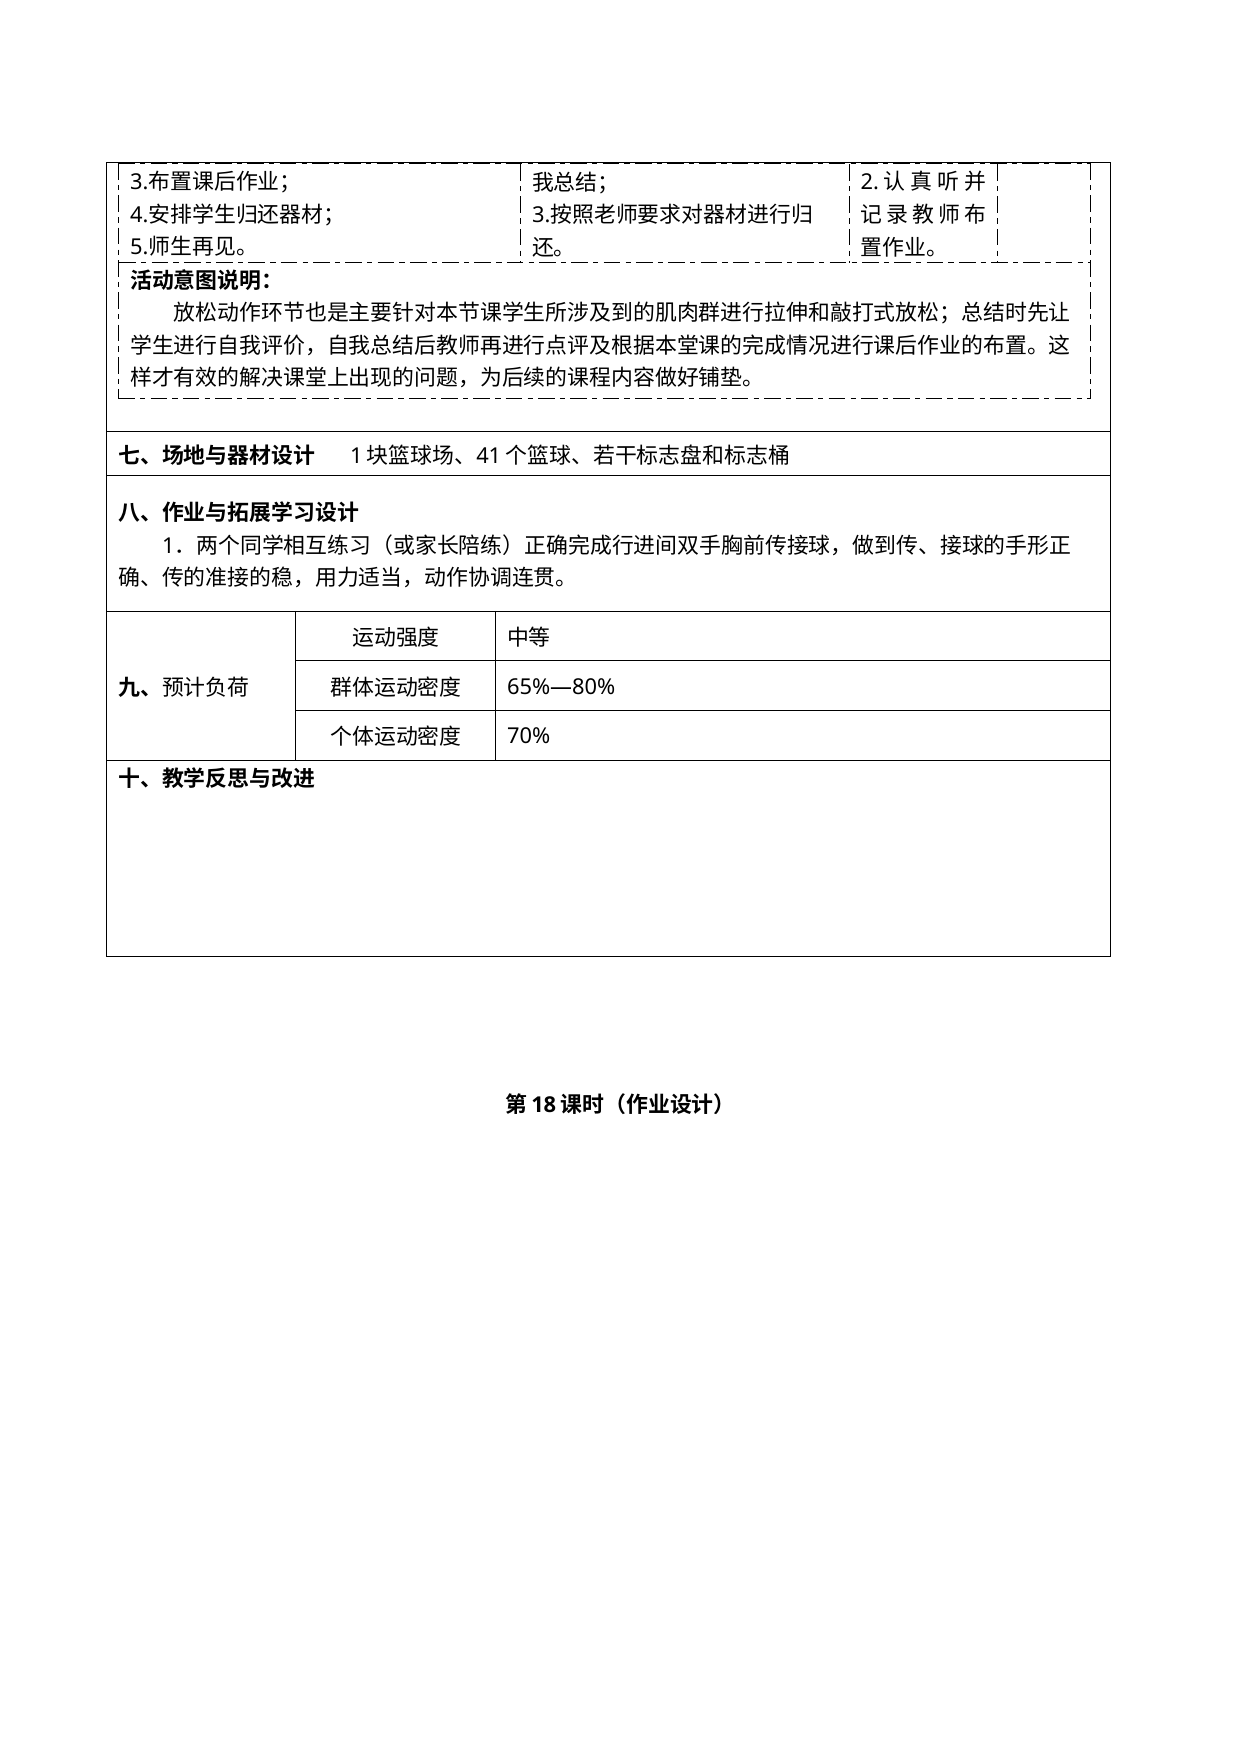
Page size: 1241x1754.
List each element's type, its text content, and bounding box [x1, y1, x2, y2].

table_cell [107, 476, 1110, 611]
text 第18课时（作业设计） [118, 1087, 1122, 1119]
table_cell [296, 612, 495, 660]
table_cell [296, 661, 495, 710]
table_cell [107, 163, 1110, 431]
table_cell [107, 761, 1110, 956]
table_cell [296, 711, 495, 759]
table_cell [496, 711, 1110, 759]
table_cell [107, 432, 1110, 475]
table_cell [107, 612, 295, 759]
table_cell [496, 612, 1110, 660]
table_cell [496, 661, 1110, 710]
